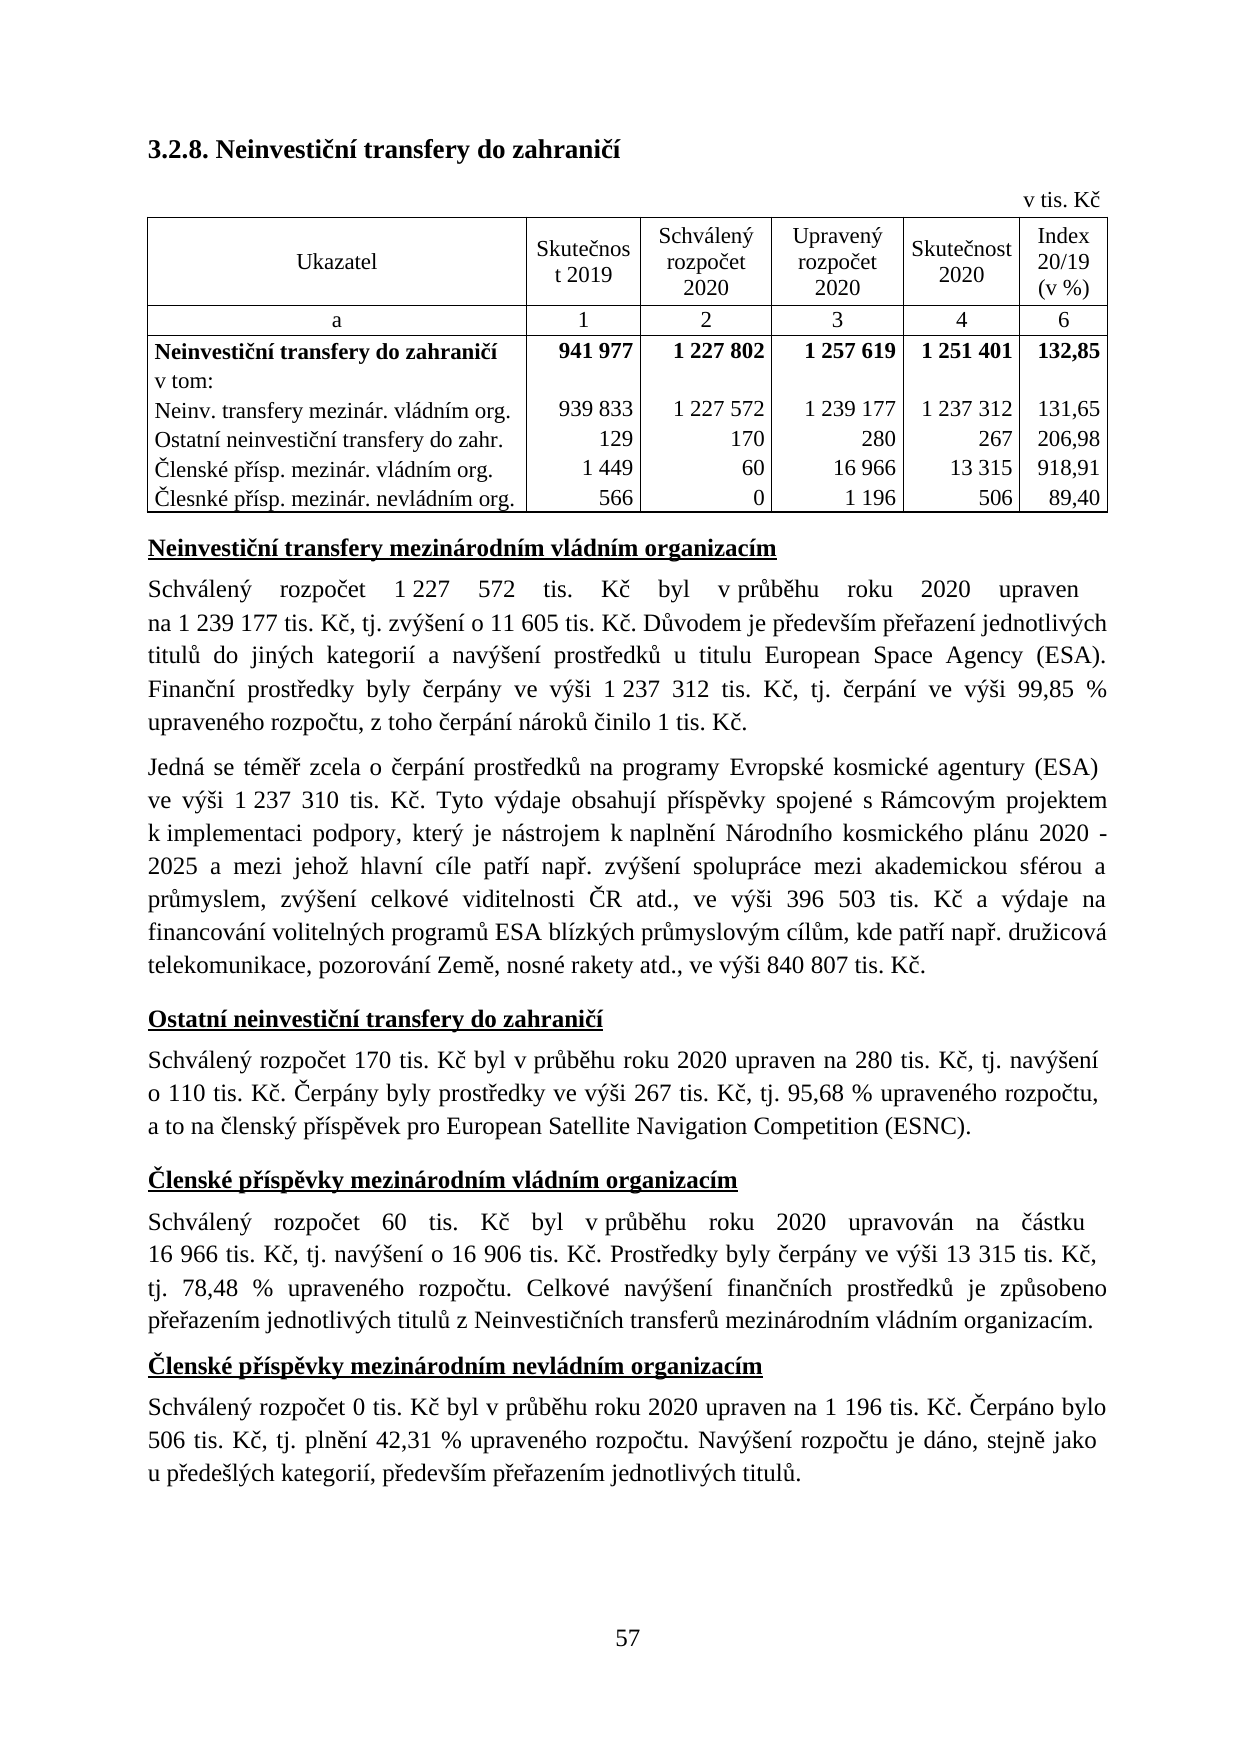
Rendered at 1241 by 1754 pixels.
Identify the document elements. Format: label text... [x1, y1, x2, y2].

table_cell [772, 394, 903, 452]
text Schválený rozpočet 0 tis. Kč byl v průběhu roku 2020 upraven na 1 196 tis. Kč. Čerpáno bylo 506 tis. Kč, tj. plnění 42,31 % upraveného rozpočtu. Navýšení rozpočtu je dáno, stejně jako u předešlých kategorií, především přeřazením jednotlivých titulů. [148, 1392, 1107, 1487]
subtitle Ostatní neinvestiční transfery do zahraničí [148, 1004, 1107, 1033]
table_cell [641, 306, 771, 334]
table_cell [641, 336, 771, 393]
text Schválený rozpočet 170 tis. Kč byl v průběhu roku 2020 upraven na 280 tis. Kč, tj. navýšení o 110 tis. Kč. Čerpány byly prostředky ve výši 267 tis. Kč, tj. 95,68 % upraveného rozpočtu, a to na členský příspěvek pro European Satellite Navigation Competition (ESNC). [148, 1045, 1107, 1140]
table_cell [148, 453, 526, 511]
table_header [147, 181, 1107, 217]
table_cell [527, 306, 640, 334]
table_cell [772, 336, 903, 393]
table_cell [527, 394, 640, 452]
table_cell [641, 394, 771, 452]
text Schválený rozpočet 1 227 572 tis. Kč byl v průběhu roku 2020 upraven na 1 239 177 tis. Kč, tj. zvýšení o 11 605 tis. Kč. Důvodem je především přeřazení jednotlivých titulů do jiných kategorií a navýšení prostředků u titulu European Space Agency (ESA). Finanční prostředky byly čerpány ve výši 1 237 312 tis. Kč, tj. čerpání ve výši 99,85 % upraveného rozpočtu, z toho čerpání nároků činilo 1 tis. Kč. [148, 574, 1107, 735]
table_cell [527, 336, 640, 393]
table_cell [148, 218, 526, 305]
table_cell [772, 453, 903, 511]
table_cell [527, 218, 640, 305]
text Schválený rozpočet 60 tis. Kč byl v průběhu roku 2020 upravován na částku 16 966 tis. Kč, tj. navýšení o 16 906 tis. Kč. Prostředky byly čerpány ve výši 13 315 tis. Kč, tj. 78,48 % upraveného rozpočtu. Celkové navýšení finančních prostředků je způsobeno přeřazením jednotlivých titulů z Neinvestičních transferů mezinárodním vládním organizacím. [148, 1207, 1107, 1334]
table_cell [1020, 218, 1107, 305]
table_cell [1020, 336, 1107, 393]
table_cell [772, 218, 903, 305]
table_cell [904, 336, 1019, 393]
subtitle Členské příspěvky mezinárodním vládním organizacím [148, 1165, 1107, 1194]
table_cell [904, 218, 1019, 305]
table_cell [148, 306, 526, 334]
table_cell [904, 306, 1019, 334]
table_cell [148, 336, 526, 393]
subtitle Neinvestiční transfery mezinárodním vládním organizacím [148, 533, 1107, 562]
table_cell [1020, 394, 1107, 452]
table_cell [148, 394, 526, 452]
subtitle Členské příspěvky mezinárodním nevládním organizacím [148, 1351, 1107, 1380]
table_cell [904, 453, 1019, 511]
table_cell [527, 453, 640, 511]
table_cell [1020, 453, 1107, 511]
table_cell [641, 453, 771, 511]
text Neinvestiční transfery do zahraničí [148, 133, 1107, 164]
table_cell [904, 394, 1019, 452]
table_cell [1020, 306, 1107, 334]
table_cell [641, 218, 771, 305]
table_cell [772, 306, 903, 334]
text Jedná se téměř zcela o čerpání prostředků na programy Evropské kosmické agentury (ESA) ve výši 1 237 310 tis. Kč. Tyto výdaje obsahují příspěvky spojené s Rámcovým projektem k implementaci podpory, který je nástrojem k naplnění Národního kosmického plánu 2020 -2025 a mezi jehož hlavní cíle patří např. zvýšení spolupráce mezi akademickou sférou a průmyslem, zvýšení celkové viditelnosti ČR atd., ve výši 396 503 tis. Kč a výdaje na financování volitelných programů ESA blízkých průmyslovým cílům, kde patří např. družicová telekomunikace, pozorování Země, nosné rakety atd., ve výši 840 807 tis. Kč. [148, 752, 1107, 979]
